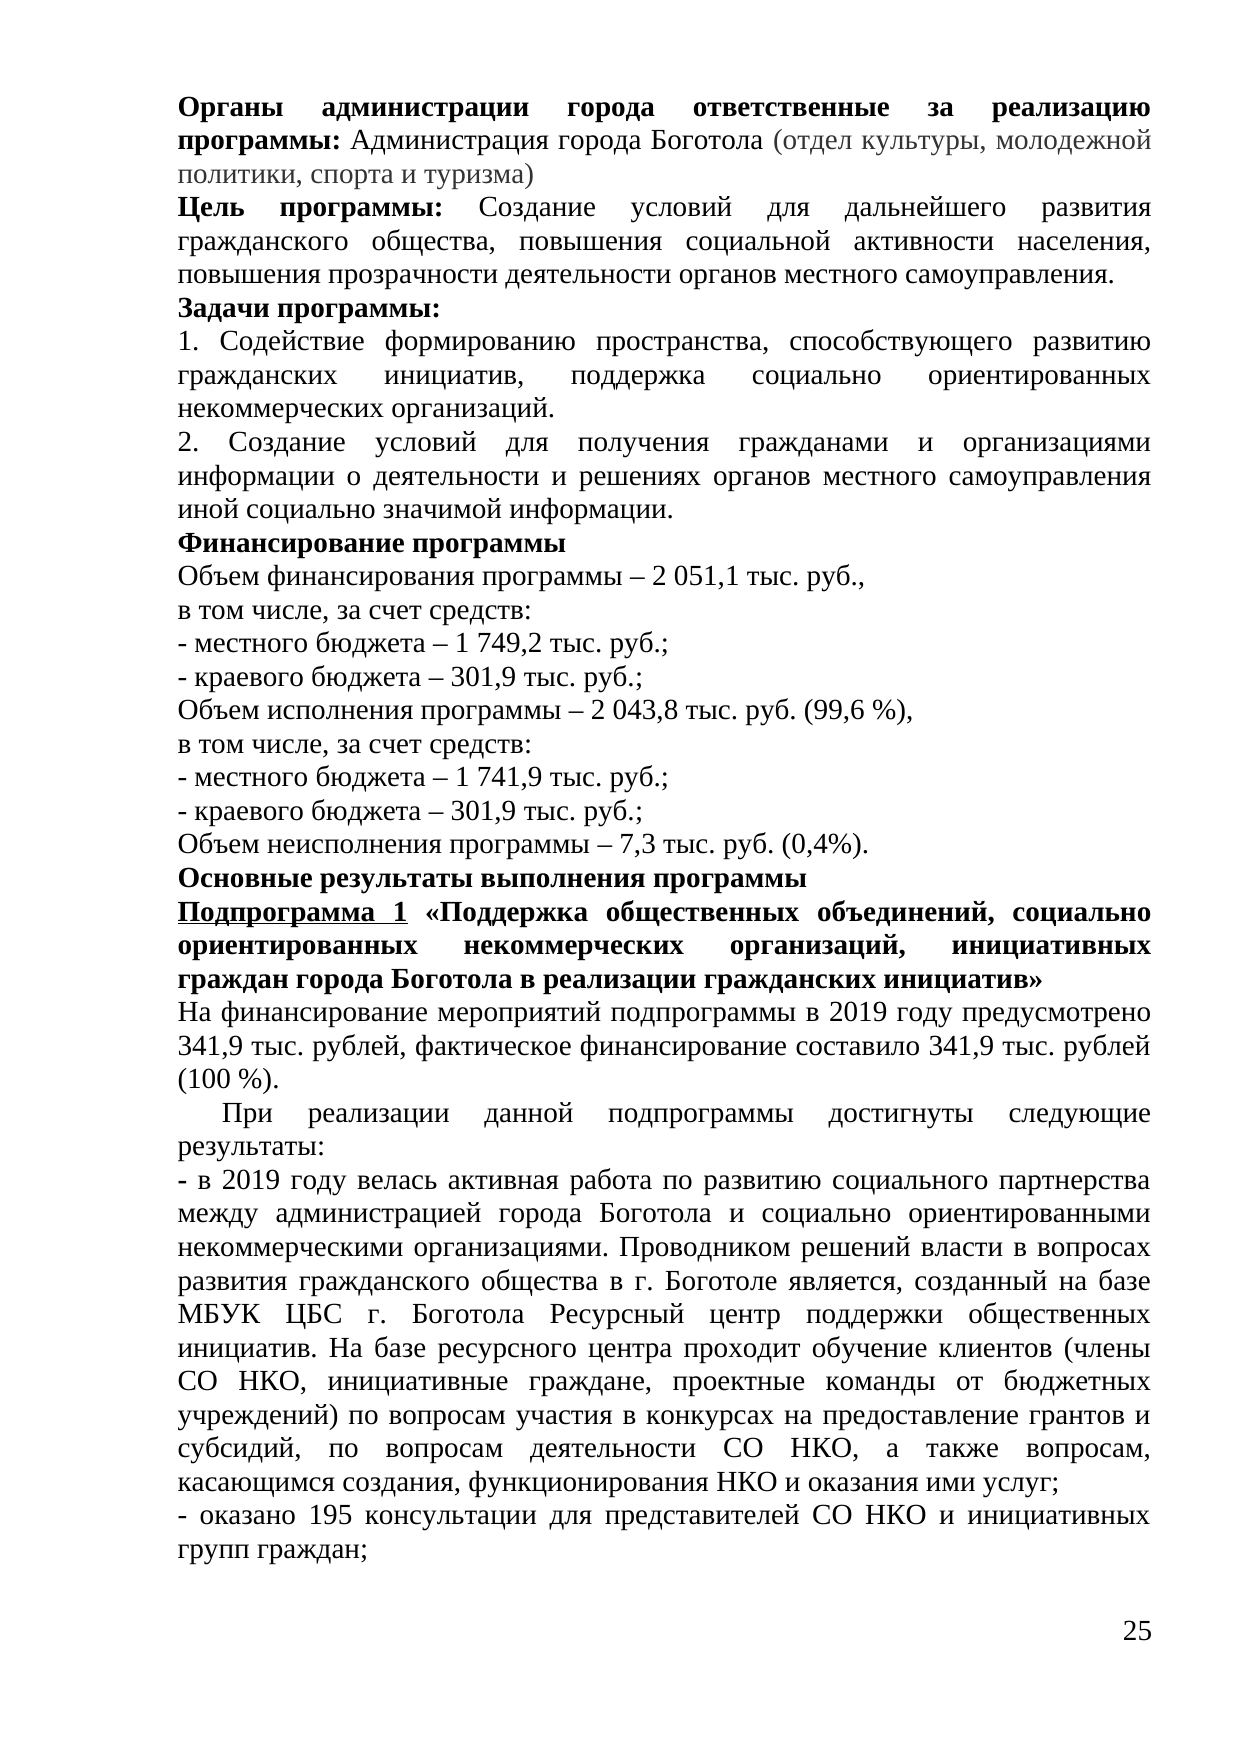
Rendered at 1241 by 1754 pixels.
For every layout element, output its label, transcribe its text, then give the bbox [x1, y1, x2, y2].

text 2. Создание условий для получения гражданами и организациями информации о деятельности и решениях органов местного самоуправления иной социально значимой информации. [177, 424, 1152, 525]
text Органы администрации города ответственные за реализацию программы: Администрация города Боготола (отдел культуры, молодежной политики, спорта и туризма) [177, 89, 1152, 189]
list 1. Содействие формированию пространства, способствующего развитию гражданских инициатив, поддержка социально ориентированных некоммерческих организаций. [177, 323, 1152, 424]
text Цель программы: Создание условий для дальнейшего развития гражданского общества, повышения социальной активности населения, повышения прозрачности деятельности органов местного самоуправления. [177, 189, 1152, 290]
text При реализации данной подпрограммы достигнуты следующие результаты: [177, 1095, 1152, 1162]
text в том числе, за счет средств: [177, 726, 1152, 759]
text Финансирование программы [177, 525, 1152, 558]
text - оказано 195 консультации для представителей СО НКО и инициативных групп граждан; [177, 1497, 1152, 1564]
text - местного бюджета – 1 741,9 тыс. руб.; [177, 759, 1152, 793]
text Объем исполнения программы – 2 043,8 тыс. руб. (99,6 %), [177, 692, 1152, 726]
text Объем неисполнения программы – 7,3 тыс. руб. (0,4%). [177, 827, 1152, 860]
text в том числе, за счет средств: [177, 592, 1152, 625]
text - местного бюджета – 1 749,2 тыс. руб.; [177, 625, 1152, 659]
text Подпрограмма 1 «Поддержка общественных объединений, социально ориентированных некоммерческих организаций, инициативных граждан города Боготола в реализации гражданских инициатив» [177, 894, 1152, 994]
text На финансирование мероприятий подпрограммы в 2019 году предусмотрено 341,9 тыс. рублей, фактическое финансирование составило 341,9 тыс. рублей (100 %). [177, 994, 1152, 1095]
text Объем финансирования программы – 2 051,1 тыс. руб., [177, 558, 1152, 592]
text Задачи программы: [177, 290, 1152, 323]
text Основные результаты выполнения программы [177, 860, 1152, 894]
text - в 2019 году велась активная работа по развитию социального партнерства между администрацией города Боготола и социально ориентированными некоммерческими организациями. Проводником решений власти в вопросах развития гражданского общества в г. Боготоле является, созданный на базе МБУК ЦБС г. Боготола Ресурсный центр поддержки общественных инициатив. На базе ресурсного центра проходит обучение клиентов (члены СО НКО, инициативные граждане, проектные команды от бюджетных учреждений) по вопросам участия в конкурсах на предоставление грантов и субсидий, по вопросам деятельности СО НКО, а также вопросам, касающимся создания, функционирования НКО и оказания ими услуг; [177, 1162, 1152, 1497]
text - краевого бюджета – 301,9 тыс. руб.; [177, 659, 1152, 692]
text - краевого бюджета – 301,9 тыс. руб.; [177, 793, 1152, 827]
